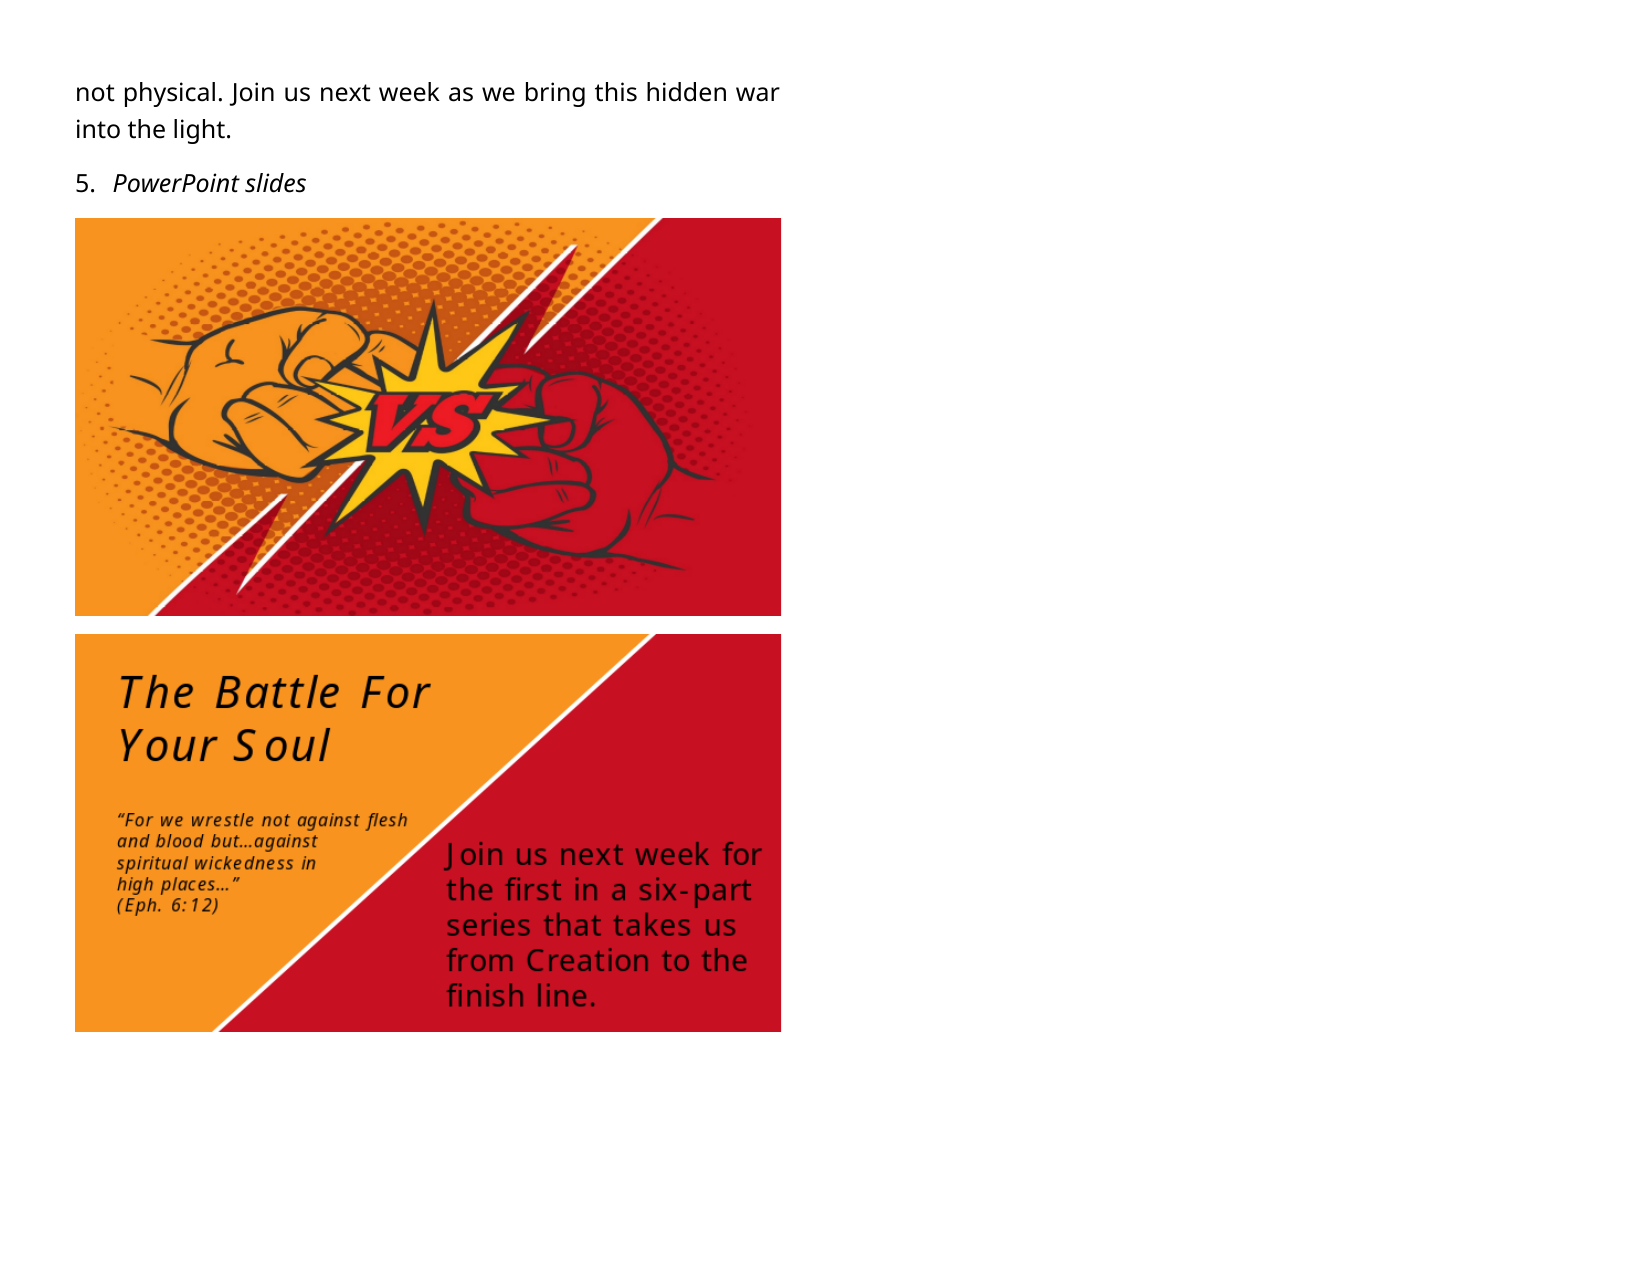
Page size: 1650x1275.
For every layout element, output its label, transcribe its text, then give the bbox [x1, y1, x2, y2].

list PowerPoint slides [75, 165, 781, 199]
